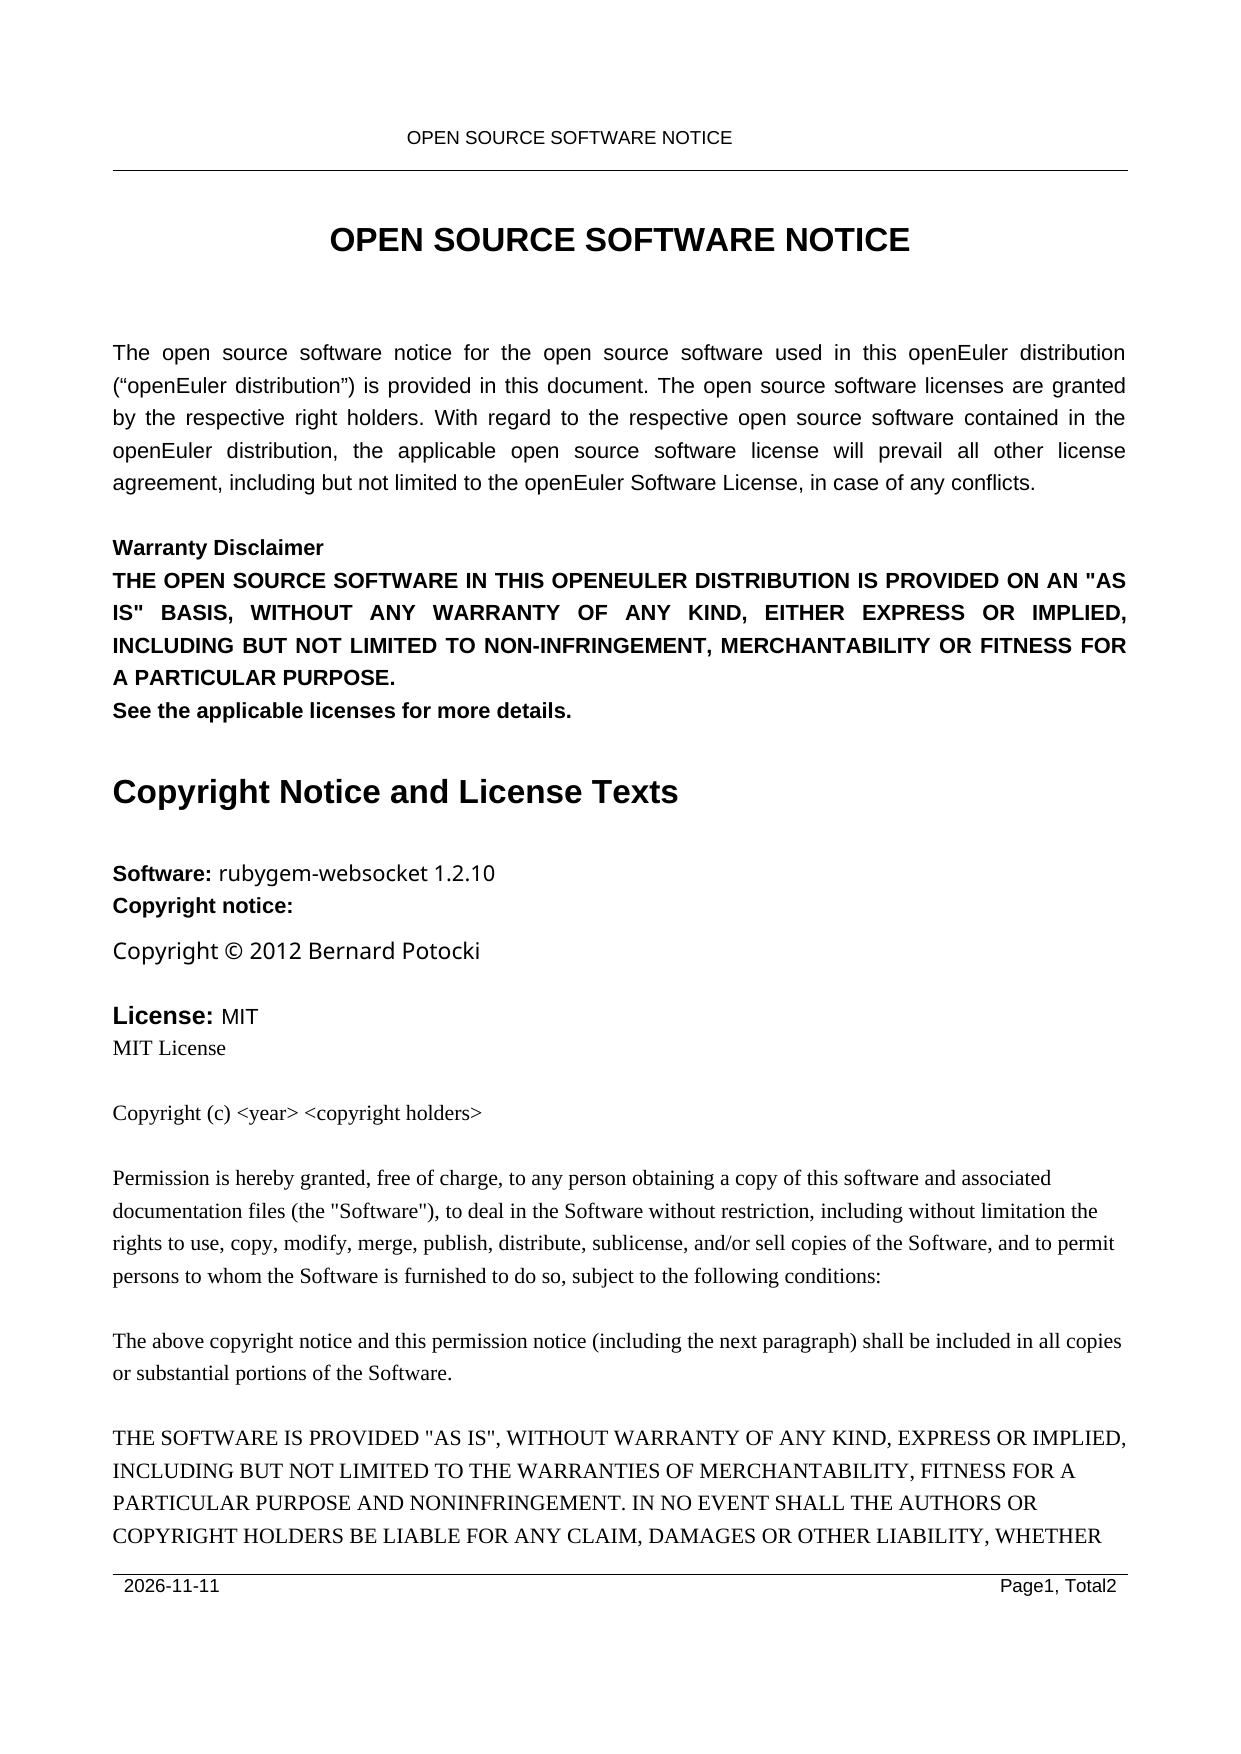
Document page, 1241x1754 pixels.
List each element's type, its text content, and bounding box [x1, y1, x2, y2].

text Warranty Disclaimer [112, 531, 1128, 564]
title Software: rubygem-websocket 1.2.10 [112, 856, 1128, 889]
text License: MIT [112, 999, 1128, 1031]
text Copyright notice: [112, 889, 1128, 921]
text Copyright © 2012 Bernard Potocki [112, 934, 1128, 999]
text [112, 1031, 1128, 1551]
text THE OPEN SOURCE SOFTWARE IN THIS OPENEULER DISTRIBUTION IS PROVIDED ON AN "AS IS" BASIS, WITHOUT ANY WARRANTY OF ANY KIND, EITHER EXPRESS OR IMPLIED, INCLUDING BUT NOT LIMITED TO NON-INFRINGEMENT, MERCHANTABILITY OR FITNESS FOR A PARTICULAR PURPOSE. See the applicable licenses for more details. [112, 564, 1128, 726]
text The open source software notice for the open source software used in this openEuler distribution (“openEuler distribution”) is provided in this document. The open source software licenses are granted by the respective right holders. With regard to the respective open source software contained in the openEuler distribution, the applicable open source software license will prevail all other license agreement, including but not limited to the openEuler Software License, in case of any conflicts. [112, 336, 1128, 499]
text OPEN SOURCE SOFTWARE NOTICE [112, 206, 1128, 271]
text Copyright Notice and License Texts [112, 759, 1128, 824]
